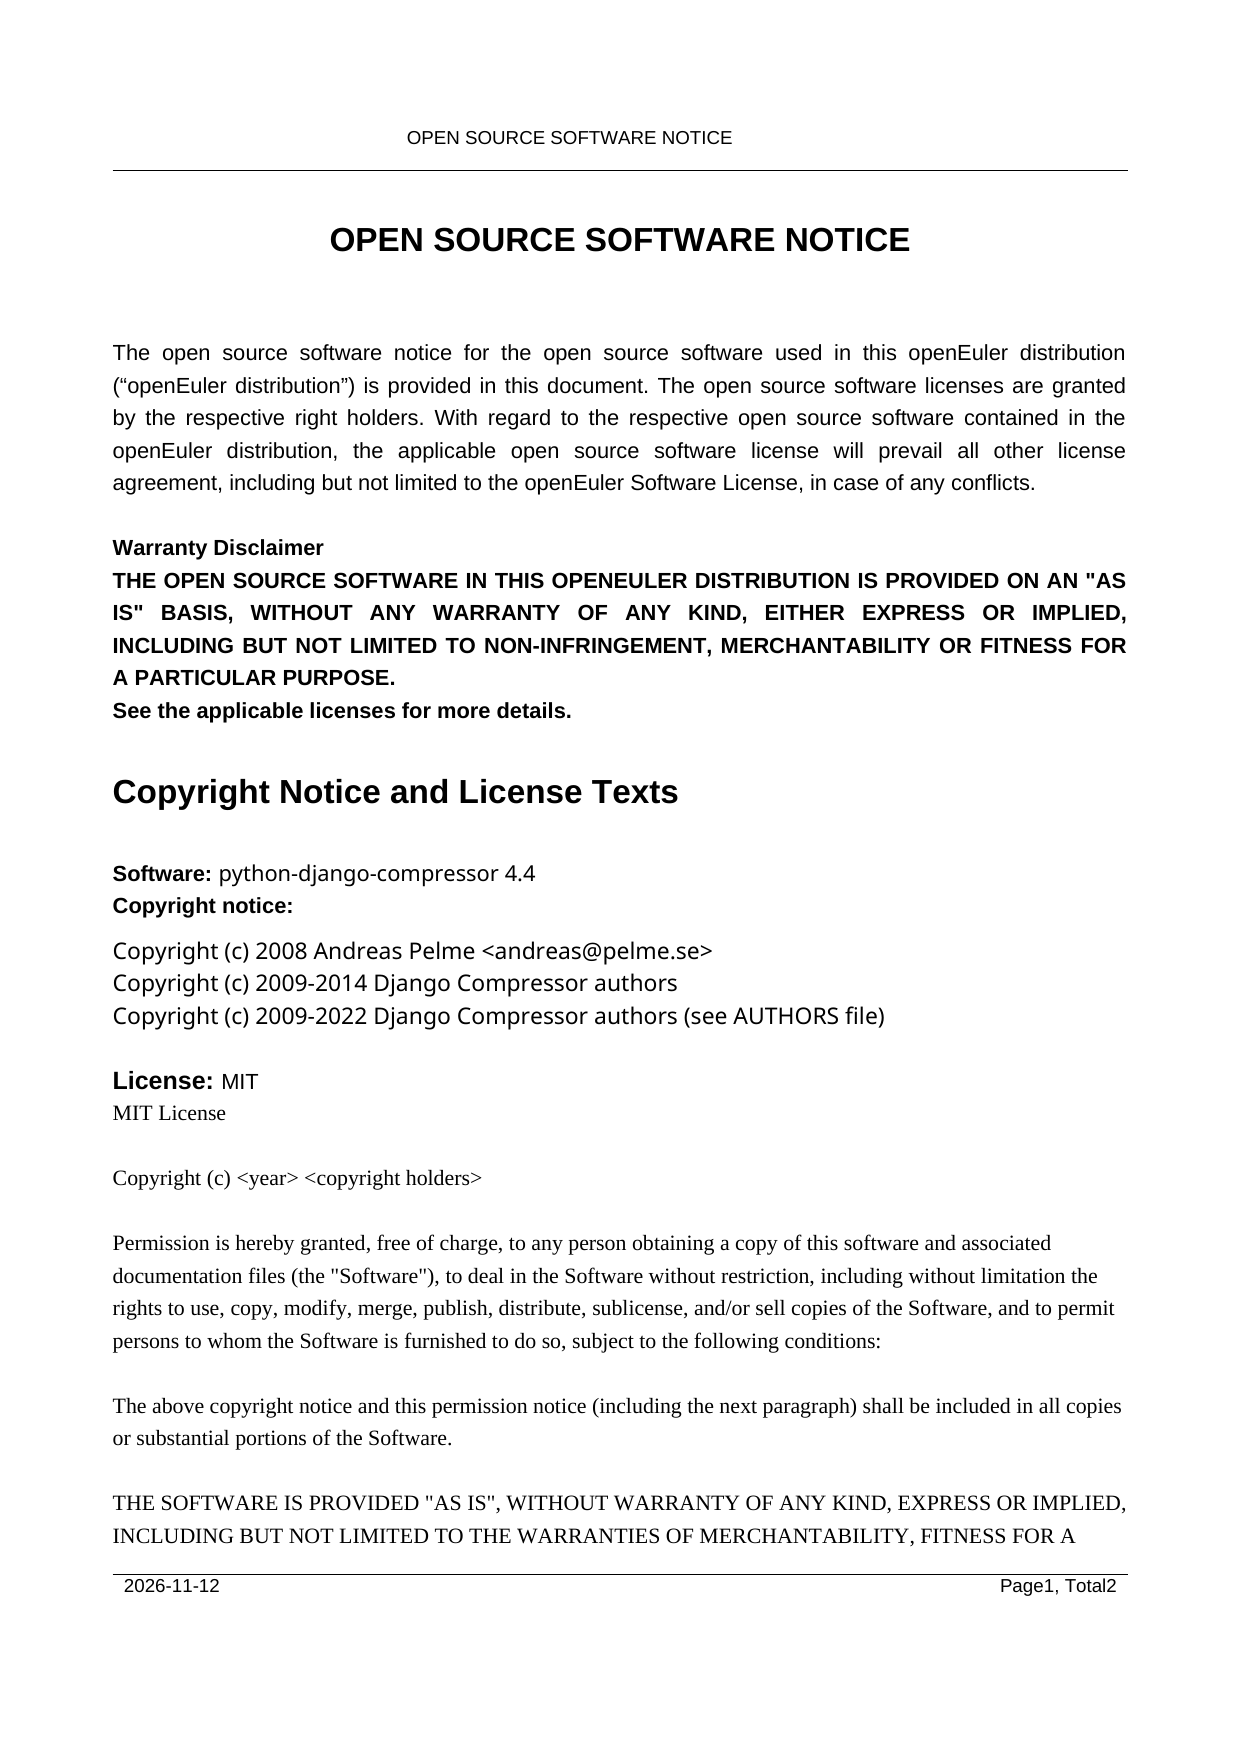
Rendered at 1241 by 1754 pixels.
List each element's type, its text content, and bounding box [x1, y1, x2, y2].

text Copyright notice: [112, 889, 1128, 921]
text OPEN SOURCE SOFTWARE NOTICE [112, 206, 1128, 271]
text The open source software notice for the open source software used in this openEuler distribution (“openEuler distribution”) is provided in this document. The open source software licenses are granted by the respective right holders. With regard to the respective open source software contained in the openEuler distribution, the applicable open source software license will prevail all other license agreement, including but not limited to the openEuler Software License, in case of any conflicts. [112, 336, 1128, 499]
text Copyright Notice and License Texts [112, 759, 1128, 824]
text THE OPEN SOURCE SOFTWARE IN THIS OPENEULER DISTRIBUTION IS PROVIDED ON AN "AS IS" BASIS, WITHOUT ANY WARRANTY OF ANY KIND, EITHER EXPRESS OR IMPLIED, INCLUDING BUT NOT LIMITED TO NON-INFRINGEMENT, MERCHANTABILITY OR FITNESS FOR A PARTICULAR PURPOSE. See the applicable licenses for more details. [112, 564, 1128, 726]
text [112, 1096, 1128, 1551]
title Software: python-django-compressor 4.4 [112, 856, 1128, 889]
text Copyright (c) 2008 Andreas Pelme <andreas@pelme.se> Copyright (c) 2009-2014 Django Compressor authors Copyright (c) 2009-2022 Django Compressor authors (see AUTHORS file) [112, 934, 1128, 1064]
text License: MIT [112, 1064, 1128, 1096]
text Warranty Disclaimer [112, 531, 1128, 564]
